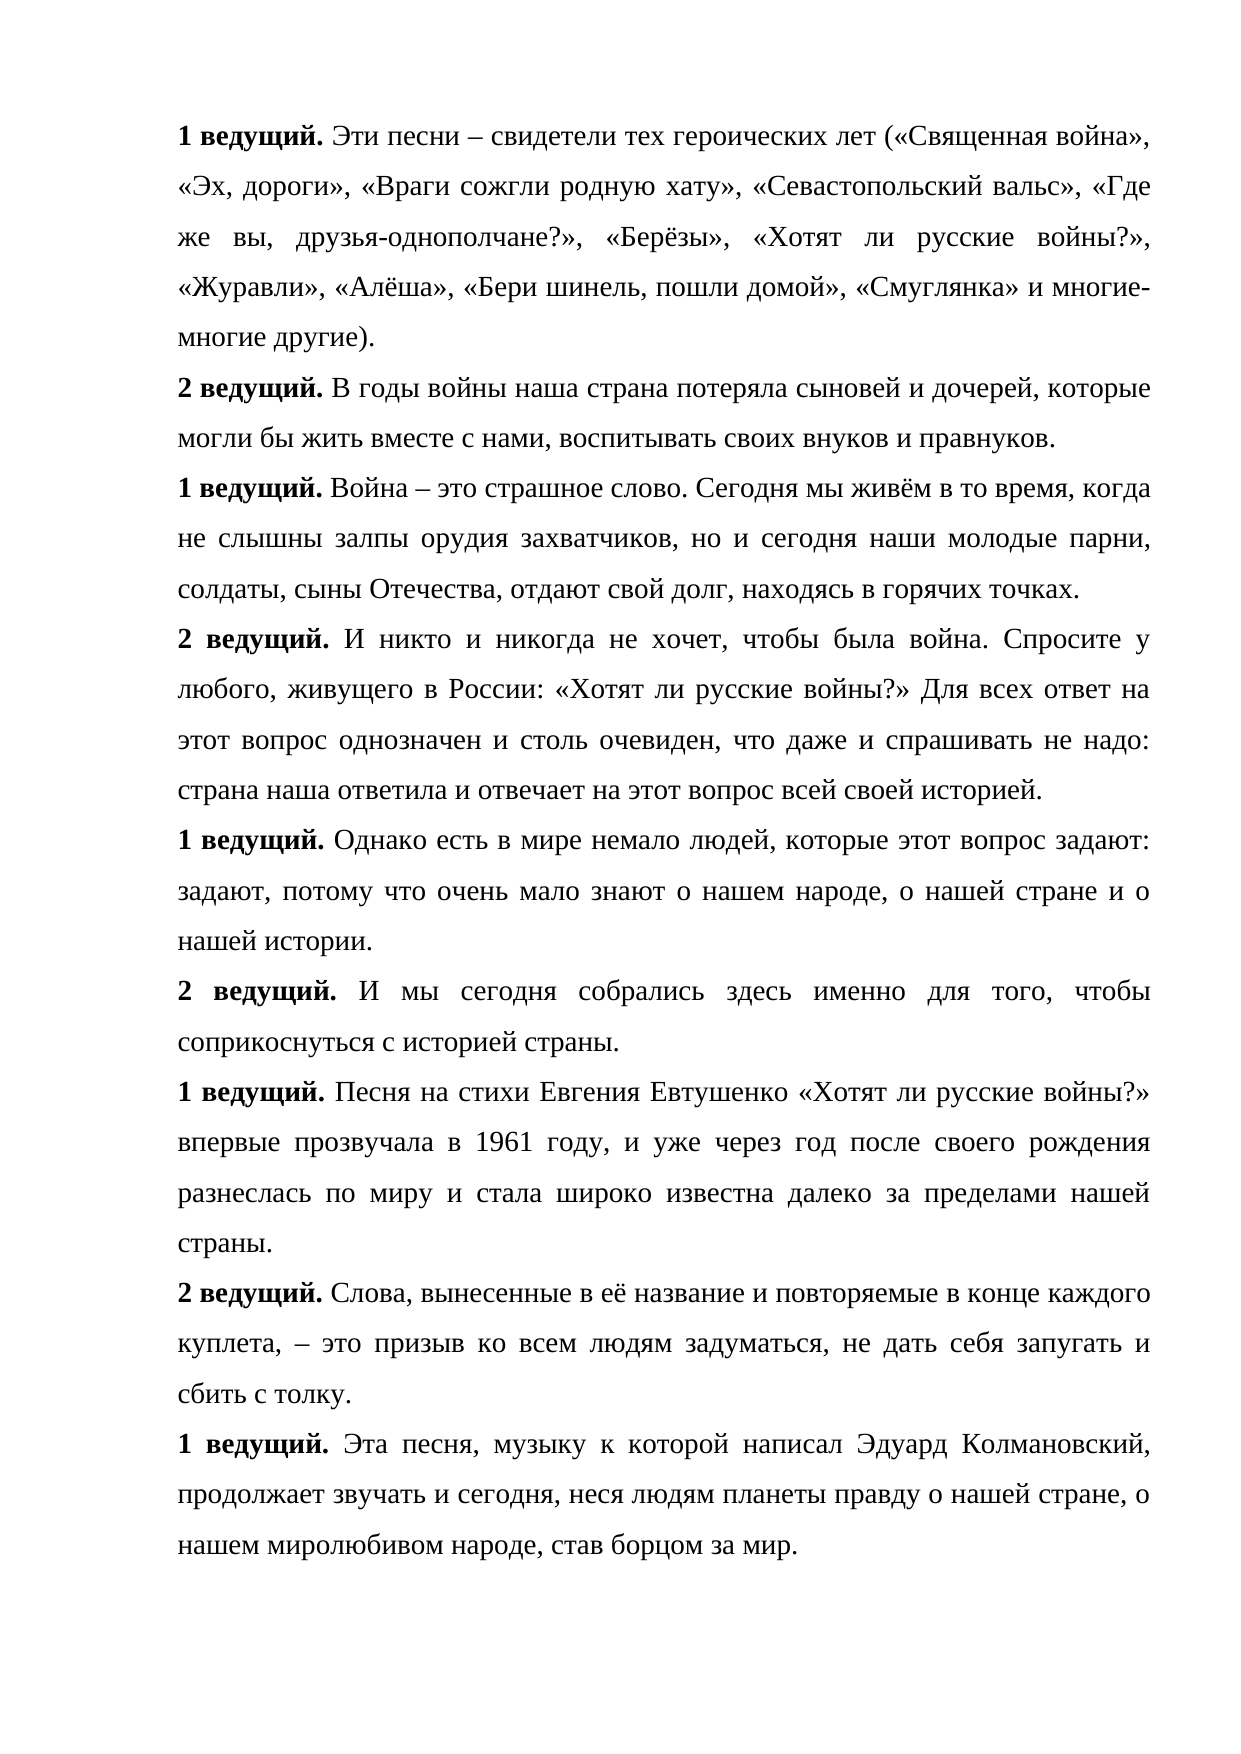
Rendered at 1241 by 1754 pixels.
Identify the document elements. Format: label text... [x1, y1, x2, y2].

text 2 ведущий. Слова, вынесенные в её название и повторяемые в конце каждого куплета, – это призыв ко всем людям задуматься, не дать себя запугать и сбить с толку. [177, 1275, 1152, 1409]
text 1 ведущий. Эта песня, музыку к которой написал Эдуард Колмановский, продолжает звучать и сегодня, неся людям планеты правду о нашей стране, о нашем миролюбивом народе, став борцом за мир. [177, 1426, 1152, 1560]
text 1 ведущий. Война – это страшное слово. Сегодня мы живём в то время, когда не слышны залпы орудия захватчиков, но и сегодня наши молодые парни, солдаты, сыны Отечества, отдают свой долг, находясь в горячих точках. [177, 470, 1152, 604]
text 2 ведущий. И мы сегодня собрались здесь именно для того, чтобы соприкоснуться с историей страны. [177, 973, 1152, 1057]
text 2 ведущий. И никто и никогда не хочет, чтобы была война. Спросите у любого, живущего в России: «Хотят ли русские войны?» Для всех ответ на этот вопрос однозначен и столь очевиден, что даже и спрашивать не надо: страна наша ответила и отвечает на этот вопрос всей своей историей. [177, 621, 1152, 806]
text 2 ведущий. В годы войны наша страна потеряла сыновей и дочерей, которые могли бы жить вместе с нами, воспитывать своих внуков и правнуков. [177, 370, 1152, 453]
text 1 ведущий. Эти песни – свидетели тех героических лет («Священная война», «Эх, дороги», «Враги сожгли родную хату», «Севастопольский вальс», «Где же вы, друзья-однополчане?», «Берёзы», «Хотят ли русские войны?», «Журавли», «Алёша», «Бери шинель, пошли домой», «Смуглянка» и многие-многие другие). [177, 118, 1152, 353]
text 1 ведущий. Однако есть в мире немало людей, которые этот вопрос задают: задают, потому что очень мало знают о нашем народе, о нашей стране и о нашей истории. [177, 822, 1152, 957]
text 1 ведущий. Песня на стихи Евгения Евтушенко «Хотят ли русские войны?» впервые прозвучала в 1961 году, и уже через год после своего рождения разнеслась по миру и стала широко известна далеко за пределами нашей страны. [177, 1074, 1152, 1258]
